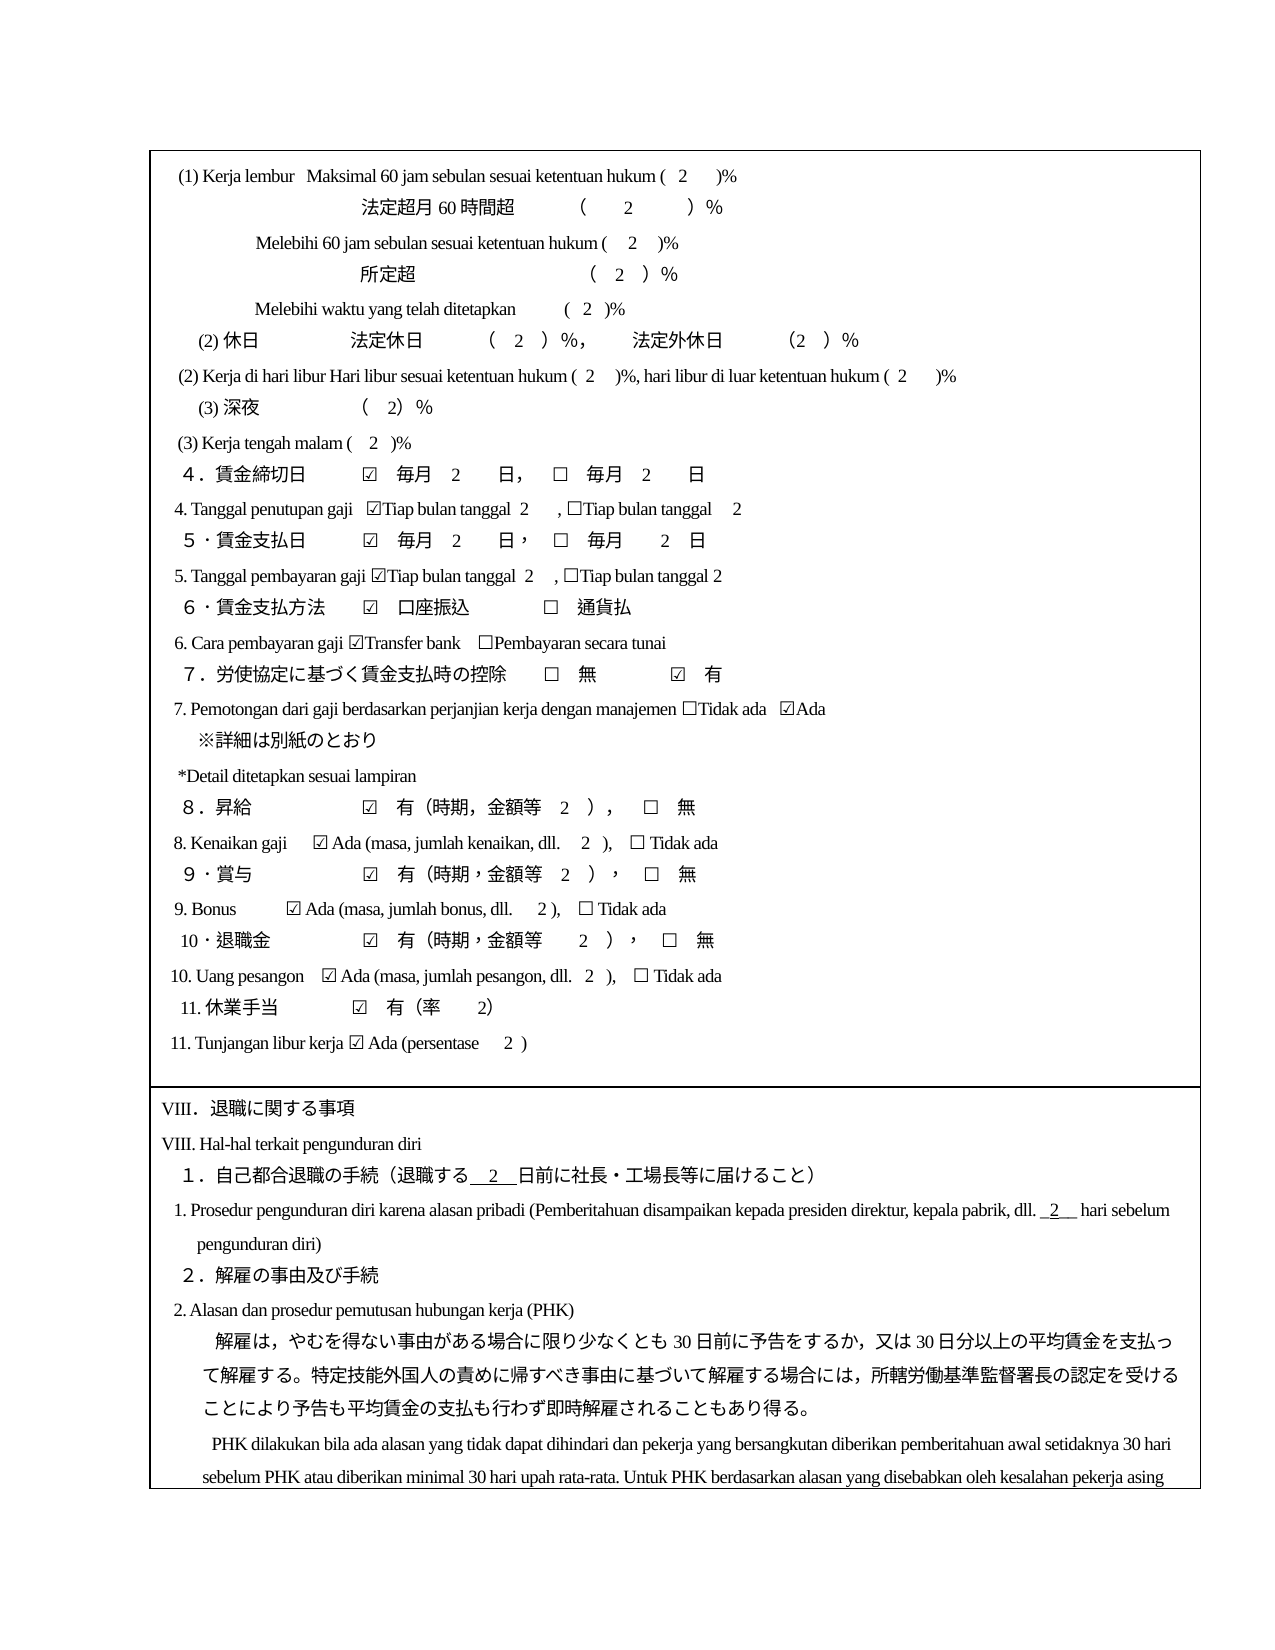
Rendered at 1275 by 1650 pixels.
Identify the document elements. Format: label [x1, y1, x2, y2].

table_cell [151, 1088, 1200, 1487]
table_cell [151, 151, 1200, 1086]
